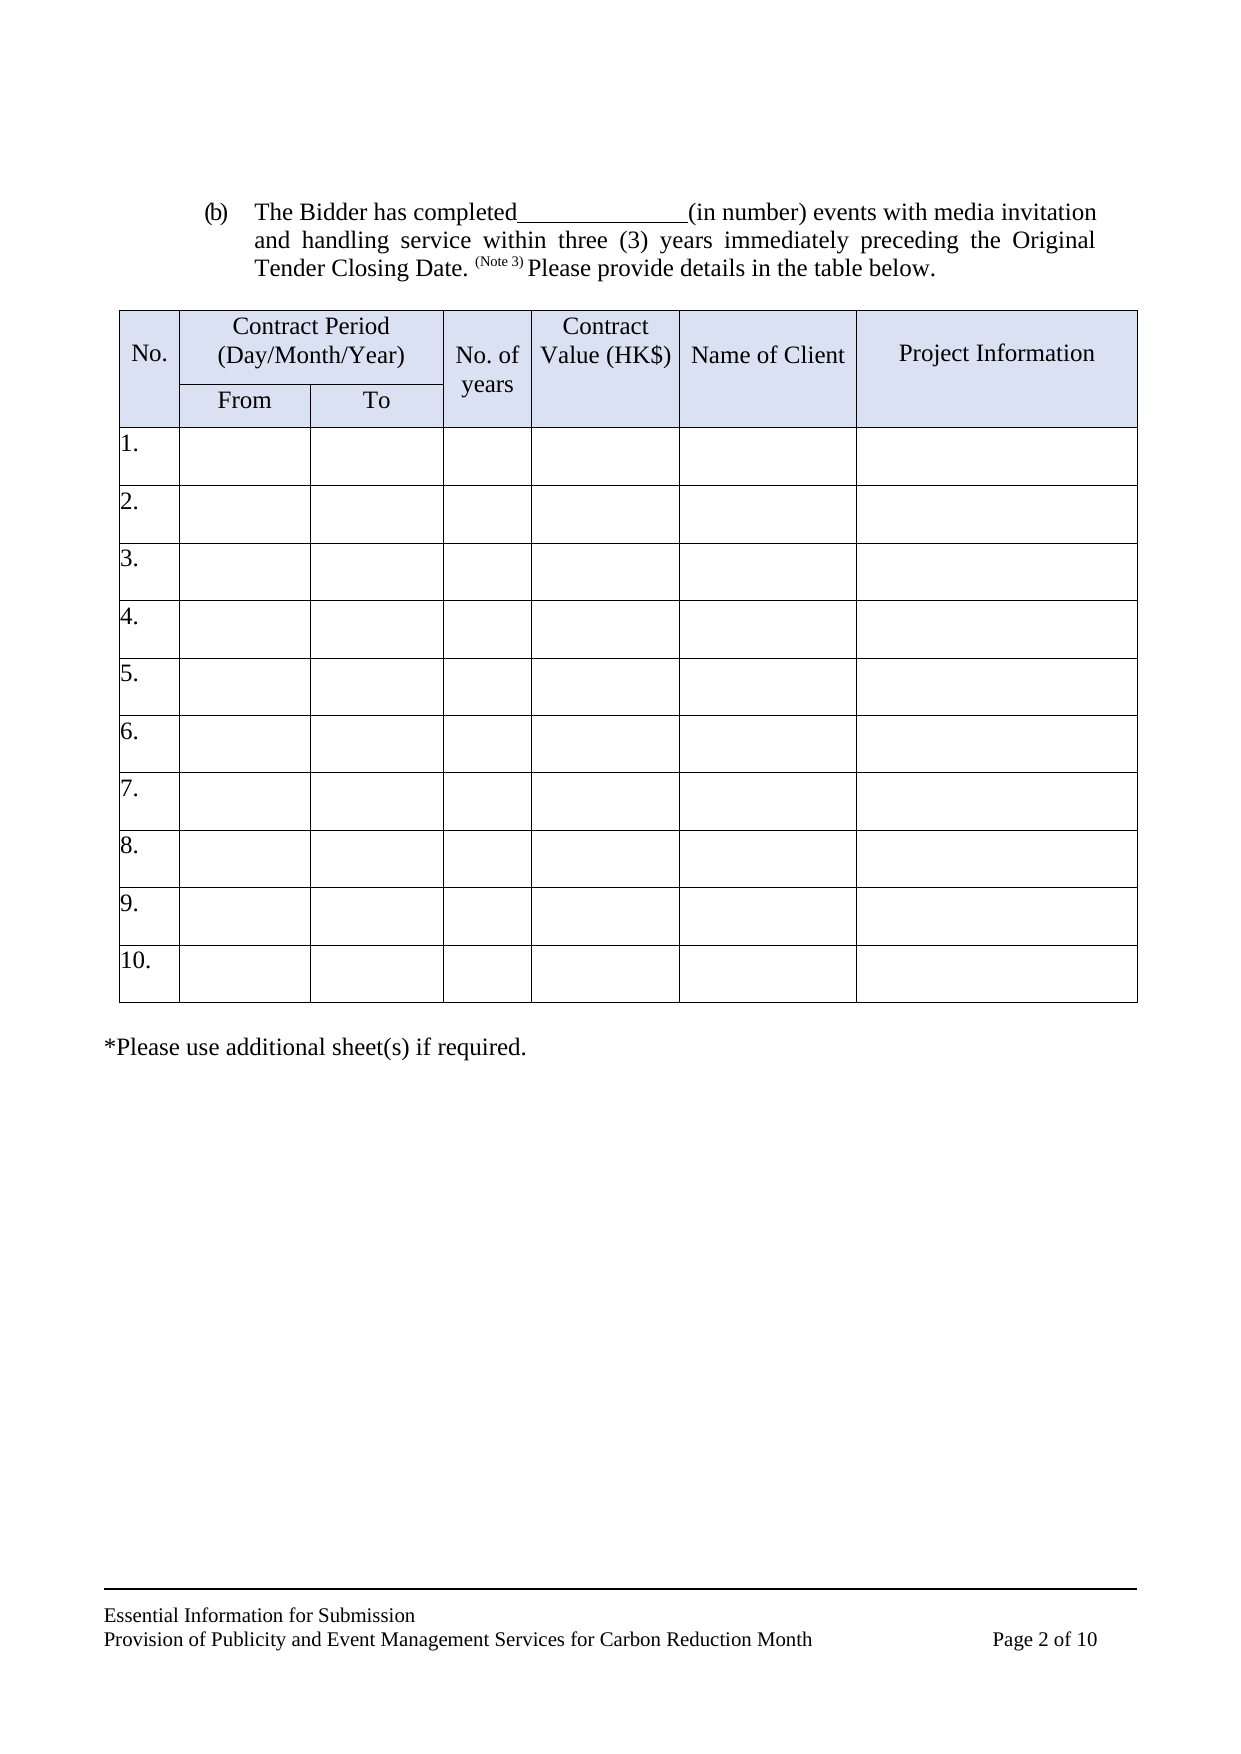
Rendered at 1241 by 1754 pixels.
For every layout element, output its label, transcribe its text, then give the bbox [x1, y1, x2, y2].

table_cell 8. [120, 831, 179, 887]
table_cell [680, 831, 856, 887]
table_cell 6. [120, 716, 179, 772]
table_cell [680, 716, 856, 772]
table_cell [180, 773, 310, 829]
table_cell [311, 716, 443, 772]
table_header Name of Client [680, 311, 856, 427]
table_cell [311, 888, 443, 944]
table_cell [680, 544, 856, 600]
table_cell [444, 544, 531, 600]
table_cell [180, 888, 310, 944]
table_cell [311, 946, 443, 1002]
text *Please use additional sheet(s) if required. [103, 1032, 1133, 1061]
table_cell [857, 601, 1137, 657]
table_cell [180, 544, 310, 600]
table_cell [532, 601, 679, 657]
table_cell [180, 659, 310, 715]
table_cell [444, 773, 531, 829]
table_cell [311, 428, 443, 485]
table_cell [857, 888, 1137, 944]
table_cell 2. [120, 486, 179, 542]
table_cell [532, 946, 679, 1002]
table_cell [311, 659, 443, 715]
table_cell [444, 888, 531, 944]
table_cell [680, 659, 856, 715]
table_cell [180, 486, 310, 542]
table_cell [857, 428, 1137, 485]
table_cell [680, 601, 856, 657]
table_cell [444, 428, 531, 485]
table_cell [857, 544, 1137, 600]
table_cell 5. [120, 659, 179, 715]
table_cell [680, 428, 856, 485]
table_cell 9. [120, 888, 179, 944]
table_cell [857, 659, 1137, 715]
table_cell From [180, 385, 310, 427]
table_cell [311, 601, 443, 657]
table_cell [444, 946, 531, 1002]
table_header Project Information [857, 311, 1137, 427]
table_cell [311, 544, 443, 600]
table_cell [444, 601, 531, 657]
table_cell 7. [120, 773, 179, 829]
table_cell [180, 716, 310, 772]
table_cell [444, 486, 531, 542]
table_header No. of years [444, 311, 531, 427]
table_cell To [311, 385, 443, 427]
table_cell [857, 486, 1137, 542]
table_cell [532, 428, 679, 485]
table_cell [532, 659, 679, 715]
table_cell [680, 888, 856, 944]
table_cell [857, 831, 1137, 887]
list The Bidder has completed (in number) events with media invitation and handling service within three (3) years immediately preceding the Original Tender Closing Date. (Note 3) Please provide details in the table below. [204, 197, 1097, 282]
table_cell [444, 831, 531, 887]
table_cell [532, 831, 679, 887]
table_cell [680, 946, 856, 1002]
table_cell [444, 716, 531, 772]
table_cell [532, 544, 679, 600]
table_header Contract Value (HK$) [532, 311, 679, 427]
table_header No. [120, 311, 179, 427]
table_cell [444, 659, 531, 715]
table_cell [532, 773, 679, 829]
table_cell [532, 716, 679, 772]
table_cell [532, 486, 679, 542]
table_cell [180, 428, 310, 485]
table_cell 3. [120, 544, 179, 600]
table_cell [857, 716, 1137, 772]
table_cell [680, 486, 856, 542]
table_cell [311, 831, 443, 887]
table_cell [180, 831, 310, 887]
table_cell [532, 888, 679, 944]
table_cell [180, 946, 310, 1002]
table_cell 4. [120, 601, 179, 657]
table_cell [680, 773, 856, 829]
table_cell 10. [120, 946, 179, 1002]
table_cell [180, 601, 310, 657]
table_cell [311, 773, 443, 829]
table_header Contract Period (Day/Month/Year) [180, 311, 443, 384]
table_cell [311, 486, 443, 542]
table_cell [857, 946, 1137, 1002]
table_cell 1. [120, 428, 179, 485]
table_cell [857, 773, 1137, 829]
